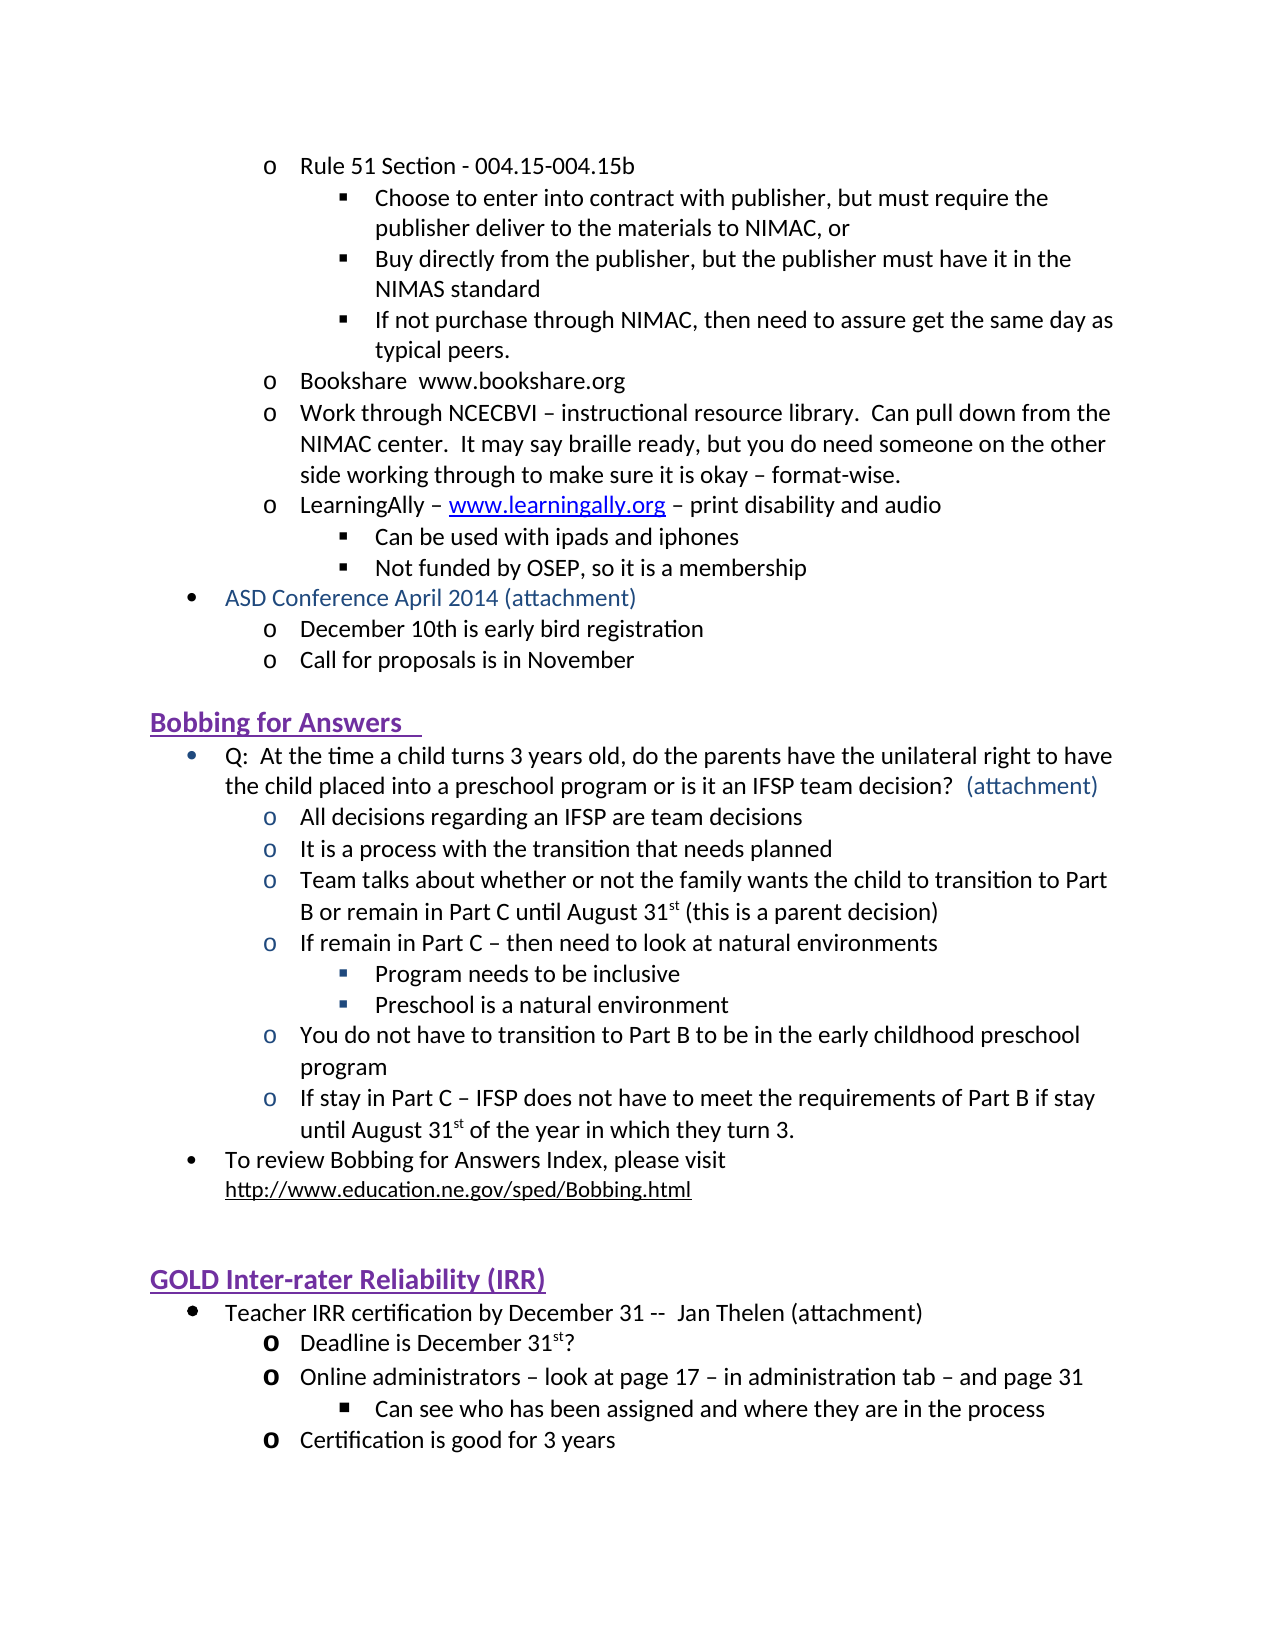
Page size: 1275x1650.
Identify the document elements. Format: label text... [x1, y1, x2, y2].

text GOLD Inter-rater Reliability (IRR) [150, 1261, 1125, 1297]
text Bobbing for Answers [150, 704, 1125, 740]
list Q: At the time a child turns 3 years old, do the parents have the unilateral right to have the child placed into a preschool program or is it an IFSP team decision? (attachment) [187, 740, 1125, 801]
list If stay in Part C – IFSP does not have to meet the requirements of Part B if stay until August 31st of the year in which they turn 3. [262, 1082, 1125, 1144]
list Not funded by OSEP, so it is a membership [337, 552, 1125, 582]
list Teacher IRR certification by December 31 -- Jan Thelen (attachment) [187, 1297, 1125, 1328]
list Work through NCECBVI – instructional resource library. Can pull down from the NIMAC center. It may say braille ready, but you do need someone on the other side working through to make sure it is okay – format-wise. [262, 397, 1125, 489]
list You do not have to transition to Part B to be in the early childhood preschool program [262, 1020, 1125, 1082]
list ASD Conference April 2014 (attachment) [187, 582, 1125, 613]
list If remain in Part C – then need to look at natural environments [262, 927, 1125, 959]
list Online administrators – look at page 17 – in administration tab – and page 31 [262, 1361, 1125, 1394]
list Bookshare www.bookshare.org [262, 365, 1125, 397]
list Call for proposals is in November [262, 644, 1125, 676]
list If not purchase through NIMAC, then need to assure get the same day as typical peers. [337, 304, 1125, 365]
list Preschool is a natural environment [337, 989, 1125, 1020]
list Buy directly from the publisher, but the publisher must have it in the NIMAS standard [337, 243, 1125, 304]
list Program needs to be inclusive [337, 959, 1125, 989]
list All decisions regarding an IFSP are team decisions [262, 801, 1125, 833]
list It is a process with the transition that needs planned [262, 833, 1125, 864]
list Team talks about whether or not the family wants the child to transition to Part B or remain in Part C until August 31st (this is a parent decision) [262, 864, 1125, 927]
list LearningAlly – www.learningally.org – print disability and audio [262, 489, 1125, 521]
list Certification is good for 3 years [262, 1424, 1125, 1457]
list Can see who has been assigned and where they are in the process [337, 1394, 1125, 1424]
list December 10th is early bird registration [262, 613, 1125, 644]
list Deadline is December 31st? [262, 1328, 1125, 1361]
list Can be used with ipads and iphones [337, 521, 1125, 552]
list To review Bobbing for Answers Index, please visit http://www.education.ne.gov/sped/Bobbing.html [187, 1144, 1125, 1203]
list Rule 51 Section - 004.15-004.15b [262, 150, 1125, 182]
list Choose to enter into contract with publisher, but must require the publisher deliver to the materials to NIMAC, or [337, 182, 1125, 243]
